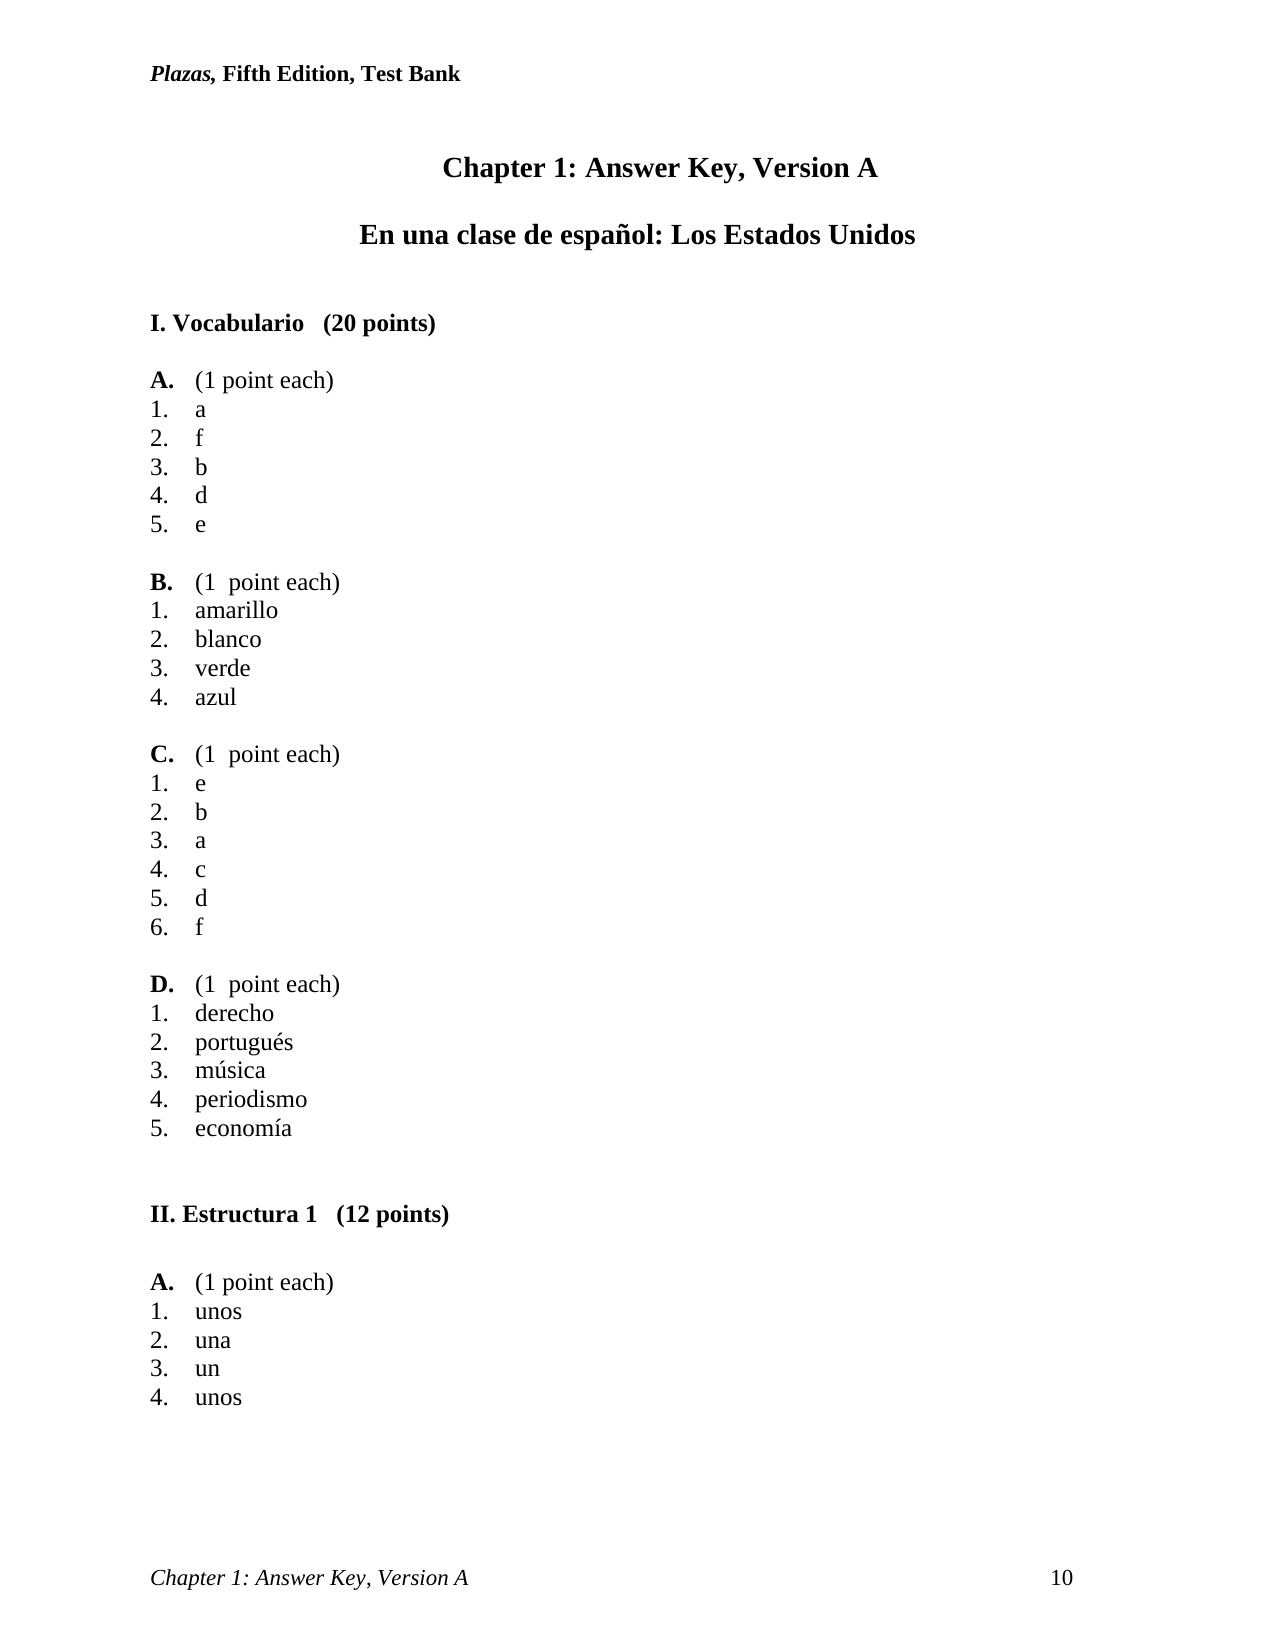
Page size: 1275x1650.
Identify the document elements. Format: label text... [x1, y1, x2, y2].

text 5. e [150, 509, 1125, 538]
text 2. una [150, 1325, 1125, 1353]
subtitle En una clase de español: Los Estados Unidos [150, 217, 1125, 251]
text II. Estructura 1 (12 points) [150, 1199, 1125, 1228]
text 2. portugués [150, 1027, 1125, 1056]
text 4. d [150, 481, 1125, 509]
text 4. periodismo [150, 1084, 1125, 1113]
text 5. d [150, 883, 1125, 912]
text D. (1 point each) [150, 969, 1125, 998]
text 1. derecho [150, 998, 1125, 1027]
text 1. amarillo [150, 596, 1125, 624]
text A. (1 point each) [150, 366, 1125, 394]
text 3. a [150, 826, 1125, 854]
text 1. e [150, 768, 1125, 797]
text C. (1 point each) [150, 739, 1125, 768]
text 3. b [150, 452, 1125, 481]
text 6. f [150, 912, 1125, 941]
text 4. azul [150, 682, 1125, 711]
text 4. c [150, 854, 1125, 883]
text I. Vocabulario (20 points) [150, 308, 1125, 337]
text B. (1 point each) [150, 567, 1125, 596]
text 3. música [150, 1056, 1125, 1084]
text 3. verde [150, 653, 1125, 682]
text 2. f [150, 423, 1125, 452]
text 1. unos [150, 1296, 1125, 1325]
subtitle Chapter 1: Answer Key, Version A [195, 150, 1125, 183]
text 2. b [150, 797, 1125, 826]
text A. (1 point each) [150, 1267, 1125, 1296]
text 1. a [150, 394, 1125, 423]
text 3. un [150, 1353, 1125, 1382]
text 2. blanco [150, 624, 1125, 653]
text 4. unos [150, 1382, 1125, 1411]
text 5. economía [150, 1113, 1125, 1142]
